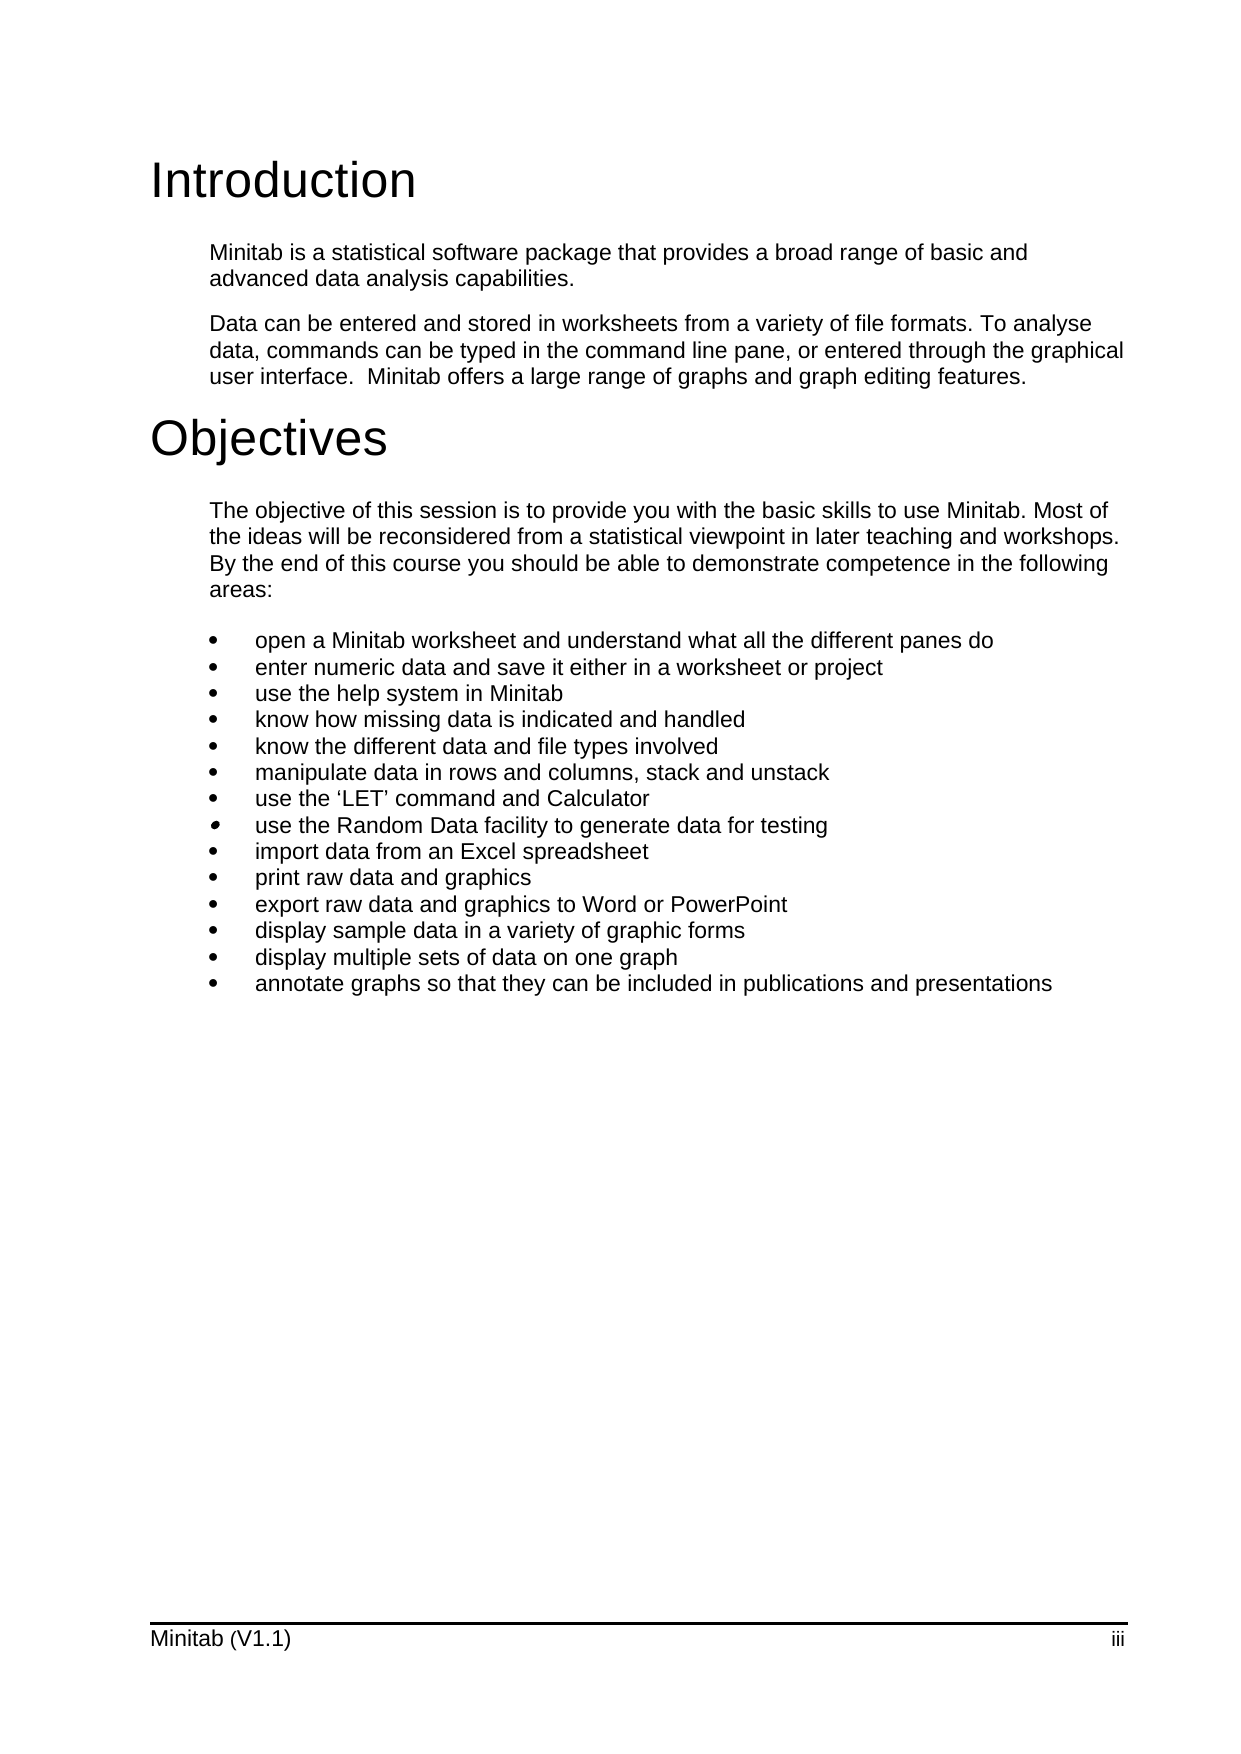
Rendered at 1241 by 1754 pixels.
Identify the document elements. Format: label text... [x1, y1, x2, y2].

subtitle annotate graphs so that they can be included in publications and presentations [209, 970, 1128, 996]
subtitle use the Random Data facility to generate data for testing [209, 812, 1128, 838]
subtitle enter numeric data and save it either in a worksheet or project [209, 653, 1128, 680]
subtitle know the different data and file types involved [209, 733, 1128, 759]
text Data can be entered and stored in worksheets from a variety of file formats. To analyse data, commands can be typed in the command line pane, or entered through the graphical user interface. Minitab offers a large range of graphs and graph editing features. [209, 310, 1128, 389]
text The objective of this session is to provide you with the basic skills to use Minitab. Most of the ideas will be reconsidered from a statistical viewpoint in later teaching and workshops. By the end of this course you should be able to demonstrate competence in the following areas: [209, 497, 1128, 602]
subtitle export raw data and graphics to Word or PowerPoint [209, 891, 1128, 917]
subtitle display sample data in a variety of graphic forms [209, 917, 1128, 943]
subtitle open a Minitab worksheet and understand what all the different panes do [209, 627, 1128, 653]
subtitle use the help system in Minitab [209, 680, 1128, 706]
subtitle manipulate data in rows and columns, stack and unstack [209, 759, 1128, 785]
subtitle know how missing data is indicated and handled [209, 706, 1128, 733]
text Minitab is a statistical software package that provides a broad range of basic and advanced data analysis capabilities. [209, 239, 1128, 291]
subtitle print raw data and graphics [209, 864, 1128, 891]
subtitle display multiple sets of data on one graph [209, 943, 1128, 970]
subtitle use the ‘LET’ command and Calculator [209, 785, 1128, 812]
subtitle import data from an Excel spreadsheet [209, 838, 1128, 864]
title Introduction [150, 150, 1128, 207]
title Objectives [150, 408, 1128, 466]
